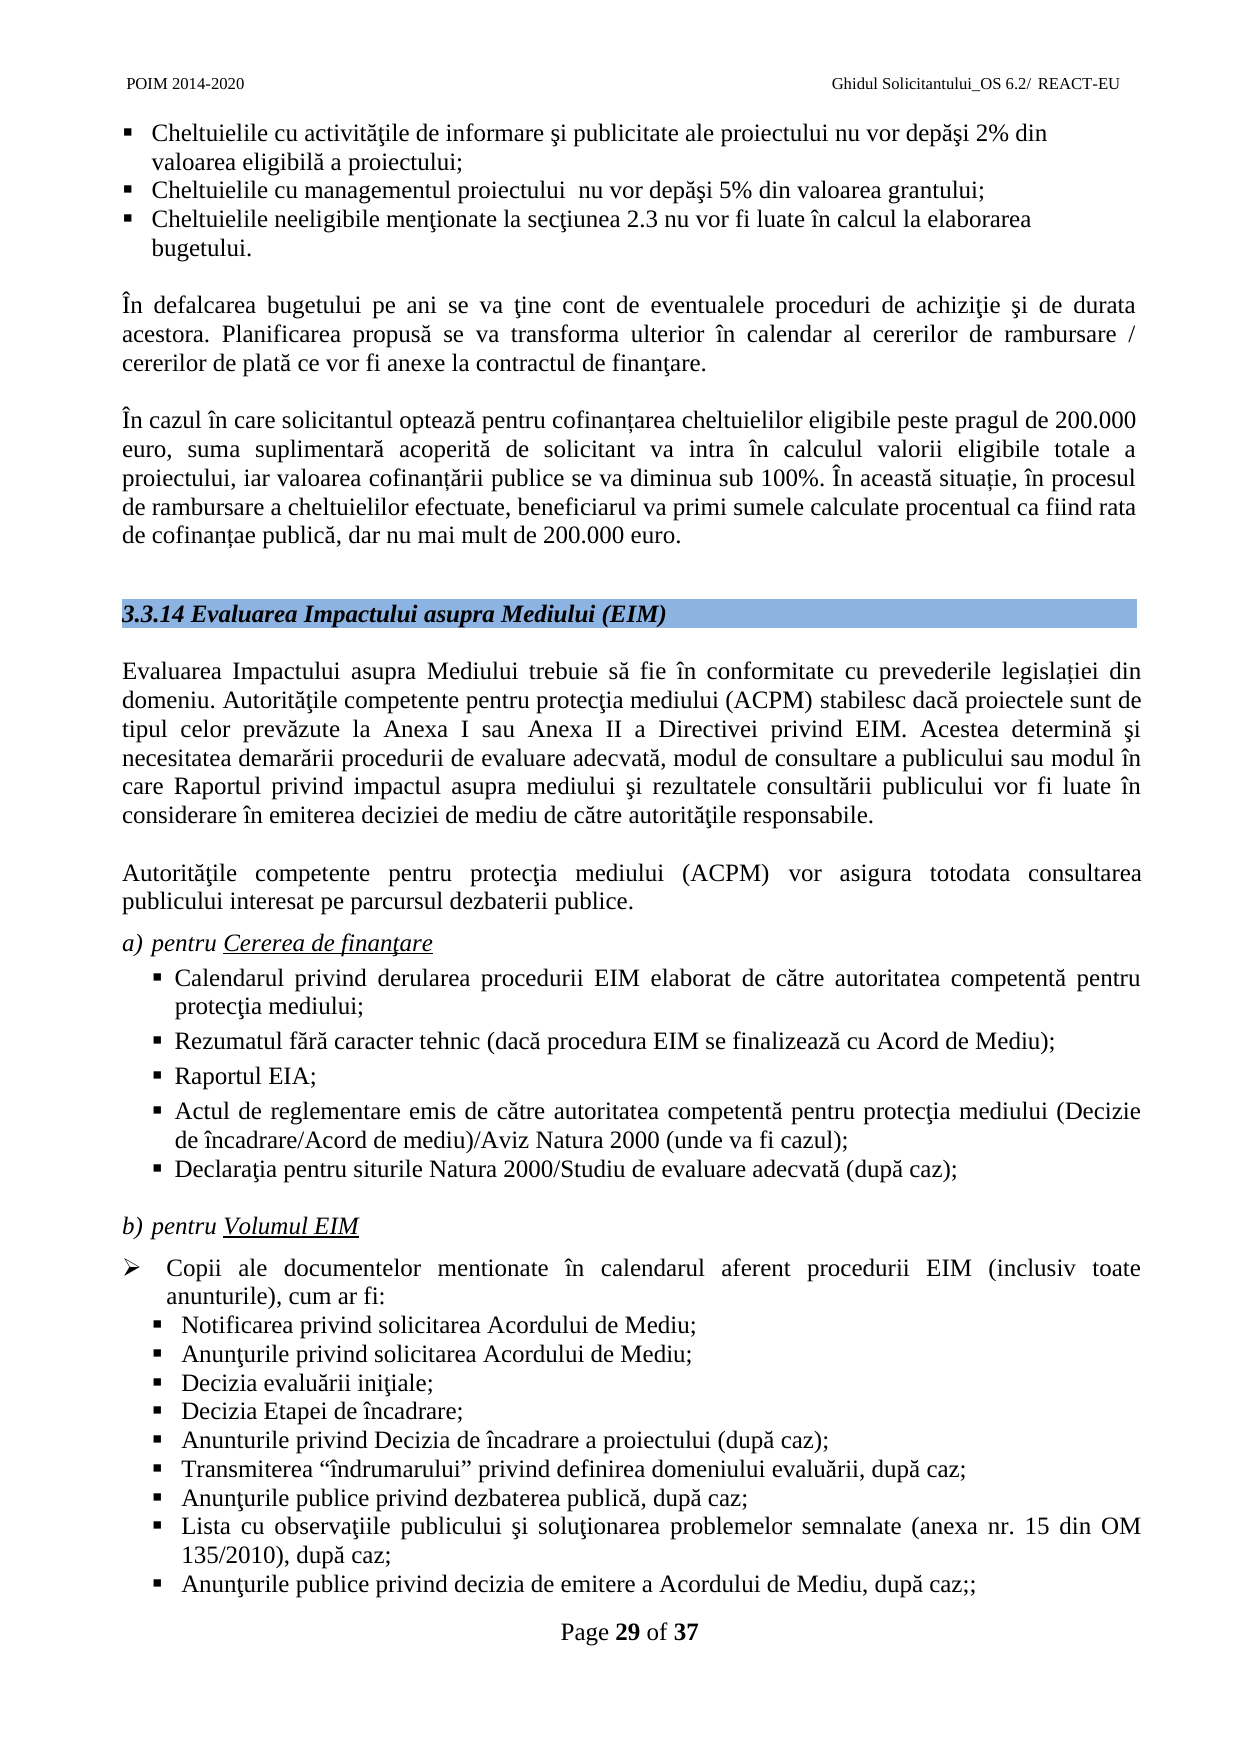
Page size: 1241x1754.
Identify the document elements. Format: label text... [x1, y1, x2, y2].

list Cheltuielile cu managementul proiectului nu vor depăşi 5% din valoarea grantului; [122, 176, 1137, 204]
list Calendarul privind derularea procedurii EIM elaborat de către autoritatea competentă pentru protecţia mediului; [151, 963, 1142, 1020]
text Autorităţile competente pentru protecţia mediului (ACPM) vor asigura totodata consultarea publicului interesat pe parcursul dezbaterii publice. [122, 858, 1142, 915]
list Anunturile privind Decizia de încadrare a proiectului (după caz); [151, 1425, 1142, 1454]
list Anunţurile privind solicitarea Acordului de Mediu; [151, 1339, 1142, 1368]
list Notificarea privind solicitarea Acordului de Mediu; [151, 1310, 1142, 1339]
list Copii ale documentelor mentionate în calendarul aferent procedurii EIM (inclusiv toate anunturile), cum ar fi: [122, 1253, 1142, 1310]
list Anunţurile publice privind decizia de emitere a Acordului de Mediu, după caz;; [151, 1569, 1142, 1598]
text În defalcarea bugetului pe ani se va ţine cont de eventualele proceduri de achiziţie şi de durata acestora. Planificarea propusă se va transforma ulterior în calendar al cererilor de rambursare / cererilor de plată ce vor fi anexe la contractul de finanţare. [122, 291, 1137, 377]
list pentru Volumul EIM [122, 1211, 1142, 1240]
list Cheltuielile cu activităţile de informare şi publicitate ale proiectului nu vor depăşi 2% din valoarea eligibilă a proiectului; [122, 118, 1137, 176]
list Decizia Etapei de încadrare; [151, 1396, 1142, 1425]
list Anunţurile publice privind dezbaterea publică, după caz; [151, 1483, 1142, 1511]
list pentru Cererea de finanţare [122, 928, 1142, 956]
text În cazul în care solicitantul optează pentru cofinanțarea cheltuielilor eligibile peste pragul de 200.000 euro, suma suplimentară acoperită de solicitant va intra în calculul valorii eligibile totale a proiectului, iar valoarea cofinanțării publice se va diminua sub 100%. În această situație, în procesul de rambursare a cheltuielilor efectuate, beneficiarul va primi sumele calculate procentual ca fiind rata de cofinanțae publică, dar nu mai mult de 200.000 euro. [122, 406, 1137, 549]
list Actul de reglementare emis de către autoritatea competentă pentru protecţia mediului (Decizie de încadrare/Acord de mediu)/Aviz Natura 2000 (unde va fi cazul); [151, 1096, 1142, 1154]
list Cheltuielile neeligibile menţionate la secţiunea 2.3 nu vor fi luate în calcul la elaborarea bugetului. [122, 204, 1137, 262]
list Declaraţia pentru siturile Natura 2000/Studiu de evaluare adecvată (după caz); [151, 1154, 1142, 1183]
list Rezumatul fără caracter tehnic (dacă procedura EIM se finalizează cu Acord de Mediu); [151, 1026, 1142, 1055]
text Evaluarea Impactului asupra Mediului trebuie să fie în conformitate cu prevederile legislației din domeniu. Autorităţile competente pentru protecţia mediului (ACPM) stabilesc dacă proiectele sunt de tipul celor prevăzute la Anexa I sau Anexa II a Directivei privind EIM. Acestea determină şi necesitatea demarării procedurii de evaluare adecvată, modul de consultare a publicului sau modul în care Raportul privind impactul asupra mediului şi rezultatele consultării publicului vor fi luate în considerare în emiterea deciziei de mediu de către autorităţile responsabile. [122, 656, 1142, 829]
text 3.3.14 Evaluarea Impactului asupra Mediului (EIM) [122, 599, 1137, 628]
list Decizia evaluării iniţiale; [151, 1368, 1142, 1396]
list Lista cu observaţiile publicului şi soluţionarea problemelor semnalate (anexa nr. 15 din OM 135/2010), după caz; [151, 1511, 1142, 1569]
list Transmiterea “îndrumarului” privind definirea domeniului evaluării, după caz; [151, 1454, 1142, 1483]
list Raportul EIA; [151, 1061, 1142, 1090]
